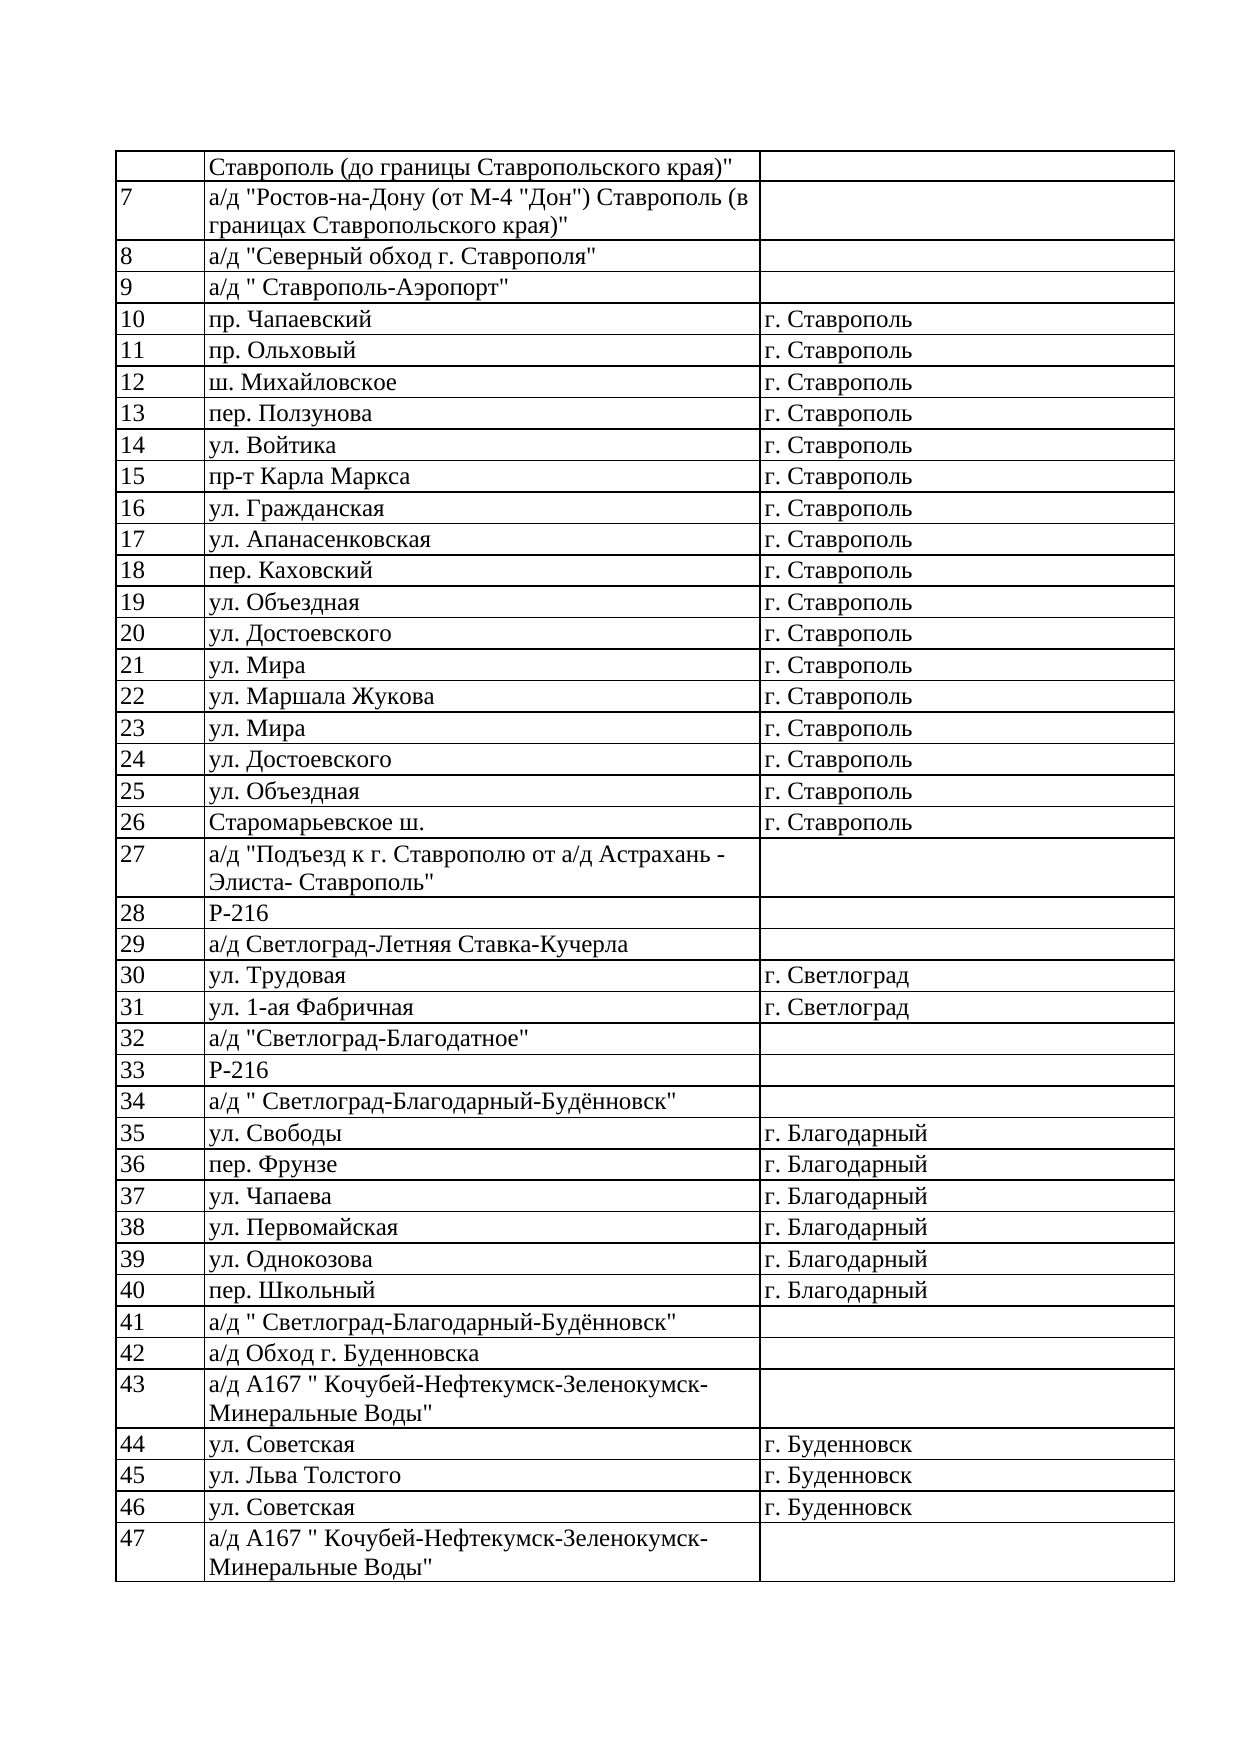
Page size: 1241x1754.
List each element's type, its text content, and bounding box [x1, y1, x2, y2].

table_cell ул. Маршала Жукова [205, 681, 759, 711]
table_cell Р-216 [205, 898, 759, 928]
table_cell 46 [117, 1492, 204, 1521]
table_cell 11 [117, 335, 204, 365]
table_cell пер. Фрунзе [205, 1150, 759, 1179]
table_cell [761, 1307, 1174, 1337]
table_cell а/д "Светлоград-Благодатное" [205, 1024, 759, 1053]
table_cell 33 [117, 1055, 204, 1085]
table_cell 14 [117, 430, 204, 459]
table_cell 25 [117, 776, 204, 806]
table_cell [761, 1024, 1174, 1053]
table_cell [761, 1523, 1174, 1581]
table_cell г. Ставрополь [761, 807, 1174, 837]
table_cell ул. Свободы [205, 1118, 759, 1148]
table_cell ул. Трудовая [205, 961, 759, 991]
table_cell 19 [117, 587, 204, 617]
table_cell г. Благодарный [761, 1150, 1174, 1179]
table_cell 30 [117, 961, 204, 991]
table_cell пер. Ползунова [205, 398, 759, 428]
table_cell 9 [117, 272, 204, 302]
table_cell ул. Советская [205, 1492, 759, 1521]
table_cell 35 [117, 1118, 204, 1148]
table_cell 21 [117, 650, 204, 680]
table_cell а/д " Светлоград-Благодарный-Будённовск" [205, 1087, 759, 1116]
table_cell ул. Апанасенковская [205, 524, 759, 554]
table_cell ул. Льва Толстого [205, 1460, 759, 1490]
table_cell г. Буденновск [761, 1460, 1174, 1490]
table_cell 16 [117, 493, 204, 522]
table_cell г. Ставрополь [761, 304, 1174, 334]
table_cell г. Ставрополь [761, 776, 1174, 806]
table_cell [205, 152, 759, 180]
table_cell г. Ставрополь [761, 524, 1174, 554]
table_cell г. Светлоград [761, 961, 1174, 991]
table_cell 44 [117, 1429, 204, 1458]
table_cell Старомарьевское ш. [205, 807, 759, 837]
table_cell а/д Обход г. Буденновска [205, 1338, 759, 1368]
table_cell 42 [117, 1338, 204, 1368]
table_cell г. Благодарный [761, 1212, 1174, 1242]
table_cell г. Ставрополь [761, 744, 1174, 774]
table_cell 29 [117, 929, 204, 959]
table_cell г. Ставрополь [761, 398, 1174, 428]
table_cell г. Благодарный [761, 1244, 1174, 1274]
table_cell [761, 1087, 1174, 1116]
table_cell 22 [117, 681, 204, 711]
table_cell [761, 929, 1174, 959]
table_cell пер. Каховский [205, 556, 759, 585]
table_cell ул. Гражданская [205, 493, 759, 522]
table_cell г. Ставрополь [761, 713, 1174, 743]
table_cell [761, 1338, 1174, 1368]
table_cell г. Ставрополь [761, 681, 1174, 711]
table_cell 6 [117, 152, 204, 180]
table_cell а/д "Подъезд к г. Ставрополю от а/д Астрахань - Элиста- Ставрополь" [205, 839, 759, 896]
table_cell ул. Достоевского [205, 618, 759, 648]
table_cell 45 [117, 1460, 204, 1490]
table_cell ул. Войтика [205, 430, 759, 459]
table_cell 17 [117, 524, 204, 554]
table_cell 38 [117, 1212, 204, 1242]
table_cell пр. Ольховый [205, 335, 759, 365]
table_cell [761, 1055, 1174, 1085]
table_cell пр-т Карла Маркса [205, 461, 759, 491]
table_cell г. Ставрополь [761, 556, 1174, 585]
table_cell 7 [117, 182, 204, 239]
table_cell ул. Однокозова [205, 1244, 759, 1274]
table_cell 31 [117, 992, 204, 1022]
table_cell ул. Чапаева [205, 1181, 759, 1211]
table_cell 37 [117, 1181, 204, 1211]
table_cell 8 [117, 241, 204, 271]
table_cell 18 [117, 556, 204, 585]
table_cell г. Светлоград [761, 992, 1174, 1022]
table_cell 41 [117, 1307, 204, 1337]
table_cell а/д "Ростов-на-Дону (от М-4 "Дон") Ставрополь (в границах Ставропольского края)" [205, 182, 759, 239]
table_cell ул. Объездная [205, 587, 759, 617]
table_cell Р-216 [205, 1055, 759, 1085]
table_cell 47 [117, 1523, 204, 1581]
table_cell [205, 1523, 759, 1581]
table_cell 39 [117, 1244, 204, 1274]
table_cell г. Благодарный [761, 1118, 1174, 1148]
table_cell ул. Мира [205, 650, 759, 680]
table_cell ул. Достоевского [205, 744, 759, 774]
table_cell 12 [117, 367, 204, 397]
table_cell г. Буденновск [761, 1492, 1174, 1521]
table_cell г. Ставрополь [761, 618, 1174, 648]
table_cell ш. Михайловское [205, 367, 759, 397]
table_cell 28 [117, 898, 204, 928]
table_cell 27 [117, 839, 204, 896]
table_cell а/д " Светлоград-Благодарный-Будённовск" [205, 1307, 759, 1337]
table_cell г. Благодарный [761, 1181, 1174, 1211]
table_cell а/д Светлоград-Летняя Ставка-Кучерла [205, 929, 759, 959]
table_cell 32 [117, 1024, 204, 1053]
table_cell ул. 1-ая Фабричная [205, 992, 759, 1022]
table_cell г. Ставрополь [761, 430, 1174, 459]
table_cell г. Ставрополь [761, 367, 1174, 397]
table_cell [761, 839, 1174, 896]
table_cell г. Благодарный [761, 1275, 1174, 1305]
table_cell ул. Первомайская [205, 1212, 759, 1242]
table_cell ул. Мира [205, 713, 759, 743]
table_cell 13 [117, 398, 204, 428]
table_cell ул. Советская [205, 1429, 759, 1458]
table_cell г. Буденновск [761, 1429, 1174, 1458]
table_cell [761, 1370, 1174, 1427]
table_cell г. Ставрополь [761, 650, 1174, 680]
table_cell пер. Школьный [205, 1275, 759, 1305]
table_cell г. Ставрополь [761, 587, 1174, 617]
table_cell 15 [117, 461, 204, 491]
table_cell г. Ставрополь [761, 461, 1174, 491]
table_cell 36 [117, 1150, 204, 1179]
table_cell 20 [117, 618, 204, 648]
table_cell [761, 182, 1174, 239]
table_cell 26 [117, 807, 204, 837]
table_cell а/д "Северный обход г. Ставрополя" [205, 241, 759, 271]
table_cell 10 [117, 304, 204, 334]
table_cell г. Ставрополь [761, 335, 1174, 365]
table_cell 24 [117, 744, 204, 774]
table_cell г. Ставрополь [761, 493, 1174, 522]
table_cell пр. Чапаевский [205, 304, 759, 334]
table_cell 23 [117, 713, 204, 743]
table_cell [761, 241, 1174, 271]
table_cell 40 [117, 1275, 204, 1305]
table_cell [205, 1370, 759, 1427]
table_cell 43 [117, 1370, 204, 1427]
table_cell ул. Объездная [205, 776, 759, 806]
table_cell [761, 152, 1174, 180]
table_cell [761, 272, 1174, 302]
table_cell [761, 898, 1174, 928]
table_cell 34 [117, 1087, 204, 1116]
table_cell а/д " Ставрополь-Аэропорт" [205, 272, 759, 302]
